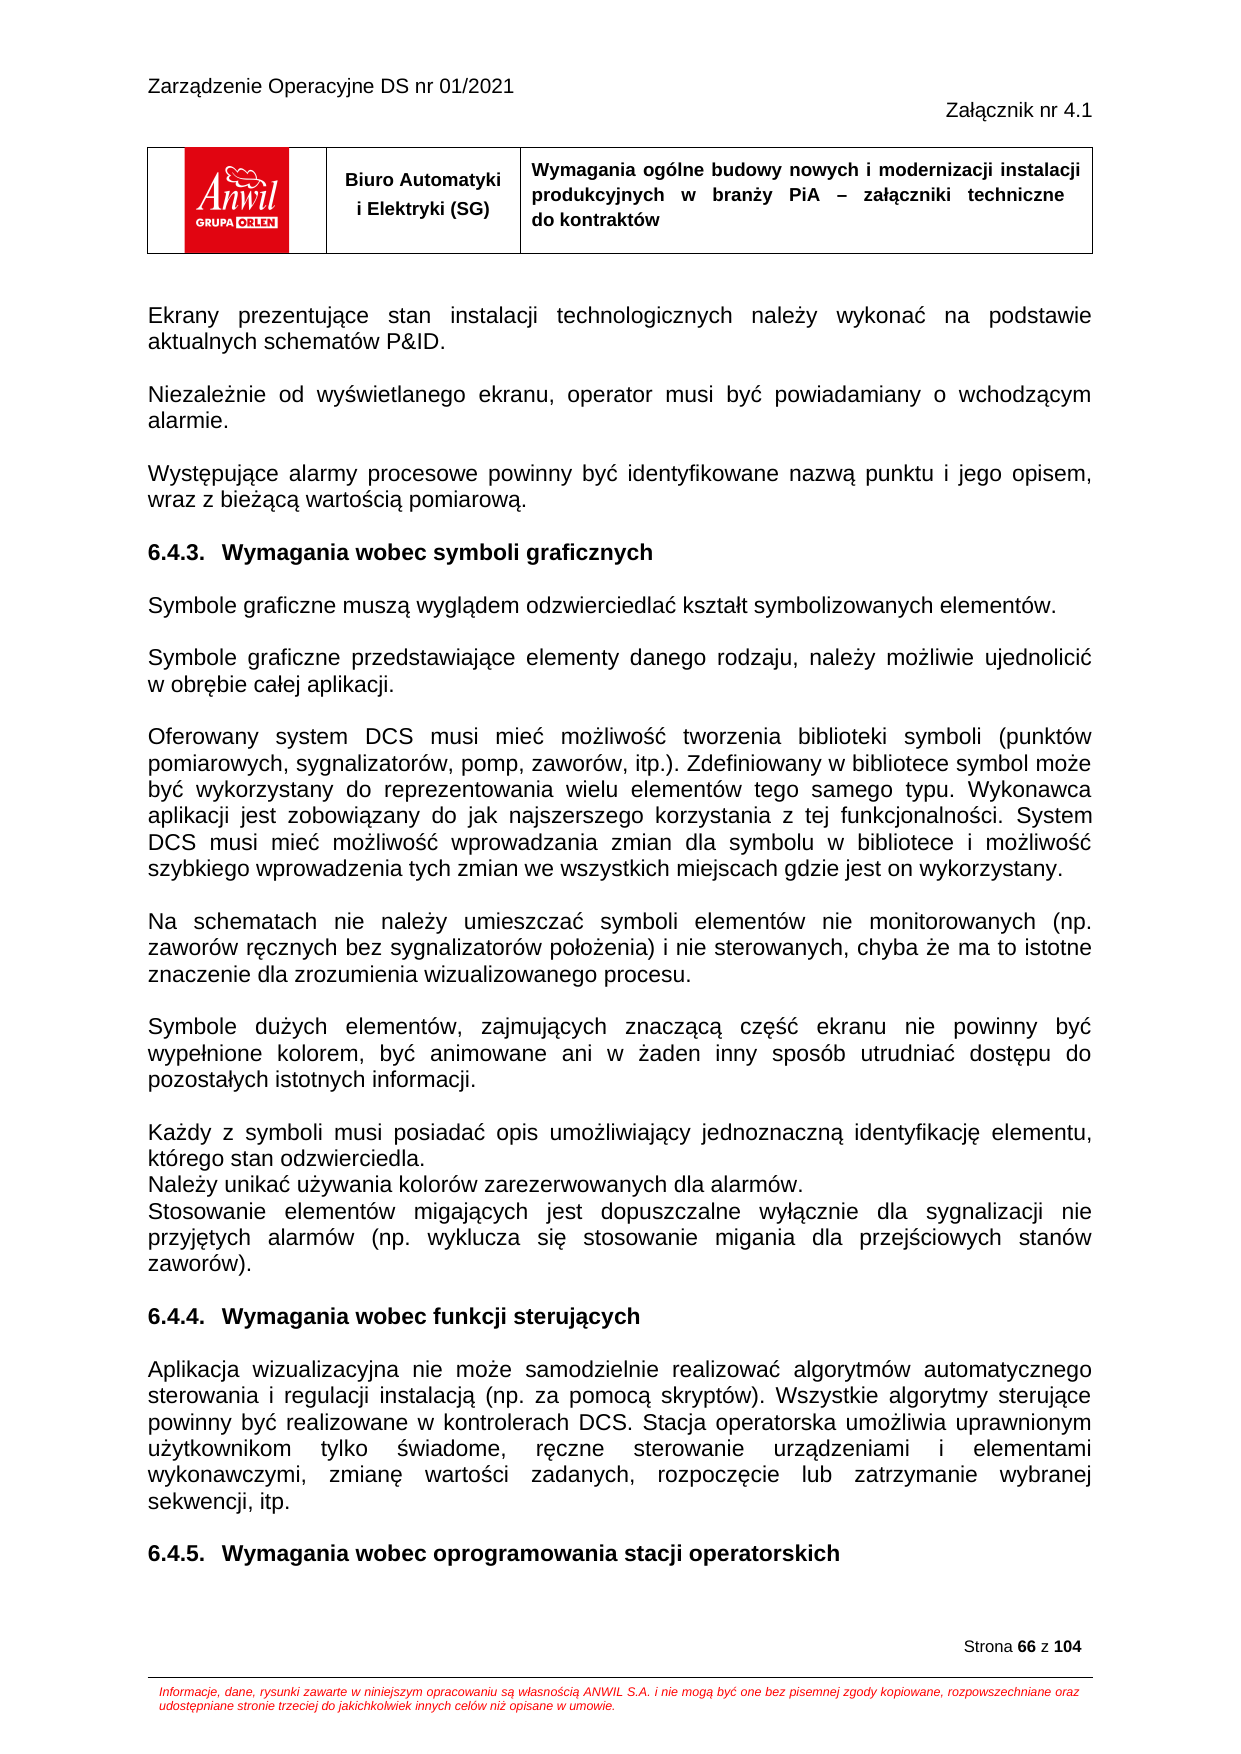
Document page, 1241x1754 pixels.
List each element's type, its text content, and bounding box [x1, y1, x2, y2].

text Należy unikać używania kolorów zarezerwowanych dla alarmów. [148, 1171, 1092, 1198]
text Symbole graficzne przedstawiające elementy danego rodzaju, należy możliwie ujednolicić w obrębie całej aplikacji. [148, 644, 1092, 697]
text Aplikacja wizualizacyjna nie może samodzielnie realizować algorytmów automatycznego sterowania i regulacji instalacją (np. za pomocą skryptów). Wszystkie algorytmy sterujące powinny być realizowane w kontrolerach DCS. Stacja operatorska umożliwia uprawnionym użytkownikom tylko świadome, ręczne sterowanie urządzeniami i elementami wykonawczymi, zmianę wartości zadanych, rozpoczęcie lub zatrzymanie wybranej sekwencji, itp. [148, 1356, 1092, 1514]
subtitle Wymagania wobec oprogramowania stacji operatorskich [148, 1540, 1092, 1567]
text Każdy z symboli musi posiadać opis umożliwiający jednoznaczną identyfikację elementu, którego stan odzwierciedla. [148, 1119, 1092, 1171]
text Występujące alarmy procesowe powinny być identyfikowane nazwą punktu i jego opisem, wraz z bieżącą wartością pomiarową. [148, 460, 1092, 512]
text Oferowany system DCS musi mieć możliwość tworzenia biblioteki symboli (punktów pomiarowych, sygnalizatorów, pomp, zaworów, itp.). Zdefiniowany w bibliotece symbol może być wykorzystany do reprezentowania wielu elementów tego samego typu. Wykonawca aplikacji jest zobowiązany do jak najszerszego korzystania z tej funkcjonalności. System DCS musi mieć możliwość wprowadzania zmian dla symbolu w bibliotece i możliwość szybkiego wprowadzenia tych zmian we wszystkich miejscach gdzie jest on wykorzystany. [148, 723, 1092, 881]
text Symbole graficzne muszą wyglądem odzwierciedlać kształt symbolizowanych elementów. [148, 592, 1092, 618]
picture [184, 147, 290, 253]
text Na schematach nie należy umieszczać symboli elementów nie monitorowanych (np. zaworów ręcznych bez sygnalizatorów położenia) i nie sterowanych, chyba że ma to istotne znaczenie dla zrozumienia wizualizowanego procesu. [148, 908, 1092, 987]
text Symbole dużych elementów, zajmujących znaczącą część ekranu nie powinny być wypełnione kolorem, być animowane ani w żaden inny sposób utrudniać dostępu do pozostałych istotnych informacji. [148, 1013, 1092, 1092]
subtitle Wymagania wobec funkcji sterujących [148, 1303, 1092, 1329]
text Niezależnie od wyświetlanego ekranu, operator musi być powiadamiany o wchodzącym alarmie. [148, 381, 1092, 433]
text Ekrany prezentujące stan instalacji technologicznych należy wykonać na podstawie aktualnych schematów P&ID. [148, 302, 1092, 354]
text Stosowanie elementów migających jest dopuszczalne wyłącznie dla sygnalizacji nie przyjętych alarmów (np. wyklucza się stosowanie migania dla przejściowych stanów zaworów). [148, 1198, 1092, 1277]
subtitle Wymagania wobec symboli graficznych [148, 539, 1092, 565]
